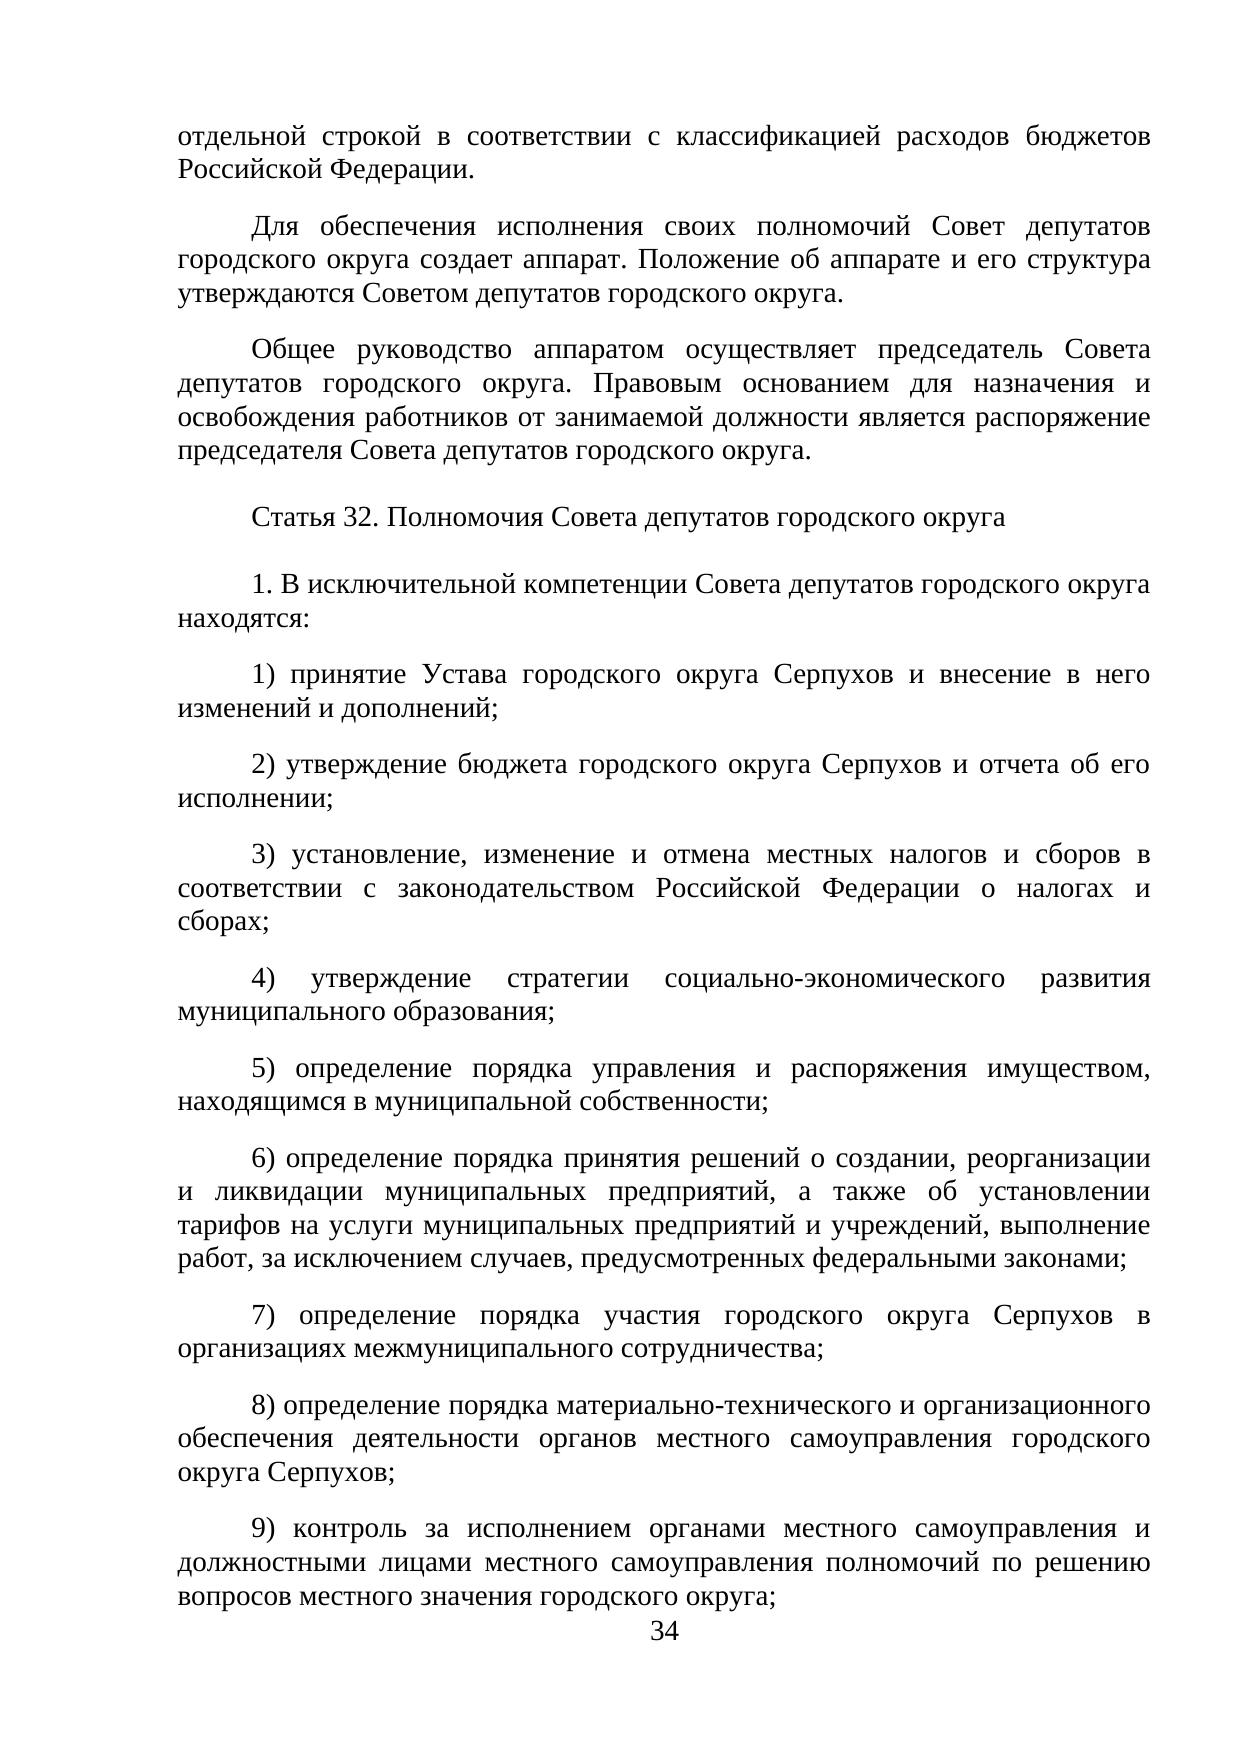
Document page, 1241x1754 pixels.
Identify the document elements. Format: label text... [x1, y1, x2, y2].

text 3) установление, изменение и отмена местных налогов и сборов в соответствии с законодательством Российской Федерации о налогах и сборах; [177, 836, 1152, 937]
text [177, 118, 1152, 185]
text 8) определение порядка материально-технического и организационного обеспечения деятельности органов местного самоуправления городского округа Серпухов; [177, 1387, 1152, 1488]
text 9) контроль за исполнением органами местного самоуправления и должностными лицами местного самоуправления полномочий по решению вопросов местного значения городского округа; [177, 1511, 1152, 1611]
text 6) определение порядка принятия решений о создании, реорганизации и ликвидации муниципальных предприятий, а также об установлении тарифов на услуги муниципальных предприятий и учреждений, выполнение работ, за исключением случаев, предусмотренных федеральными законами; [177, 1140, 1152, 1274]
text 4) утверждение стратегии социально-экономического развития муниципального образования; [177, 960, 1152, 1027]
text 1. В исключительной компетенции Совета депутатов городского округа находятся: [177, 566, 1152, 633]
text 2) утверждение бюджета городского округа Серпухов и отчета об его исполнении; [177, 746, 1152, 813]
title Статья 32. Полномочия Совета депутатов городского округа [177, 499, 1152, 533]
text 1) принятие Устава городского округа Серпухов и внесение в него изменений и дополнений; [177, 656, 1152, 723]
text Общее руководство аппаратом осуществляет председатель Совета депутатов городского округа. Правовым основанием для назначения и освобождения работников от занимаемой должности является распоряжение председателя Совета депутатов городского округа. [177, 332, 1152, 466]
text 7) определение порядка участия городского округа Серпухов в организациях межмуниципального сотрудничества; [177, 1297, 1152, 1364]
text 5) определение порядка управления и распоряжения имуществом, находящимся в муниципальной собственности; [177, 1050, 1152, 1117]
text Для обеспечения исполнения своих полномочий Совет депутатов городского округа создает аппарат. Положение об аппарате и его структура утверждаются Советом депутатов городского округа. [177, 208, 1152, 309]
